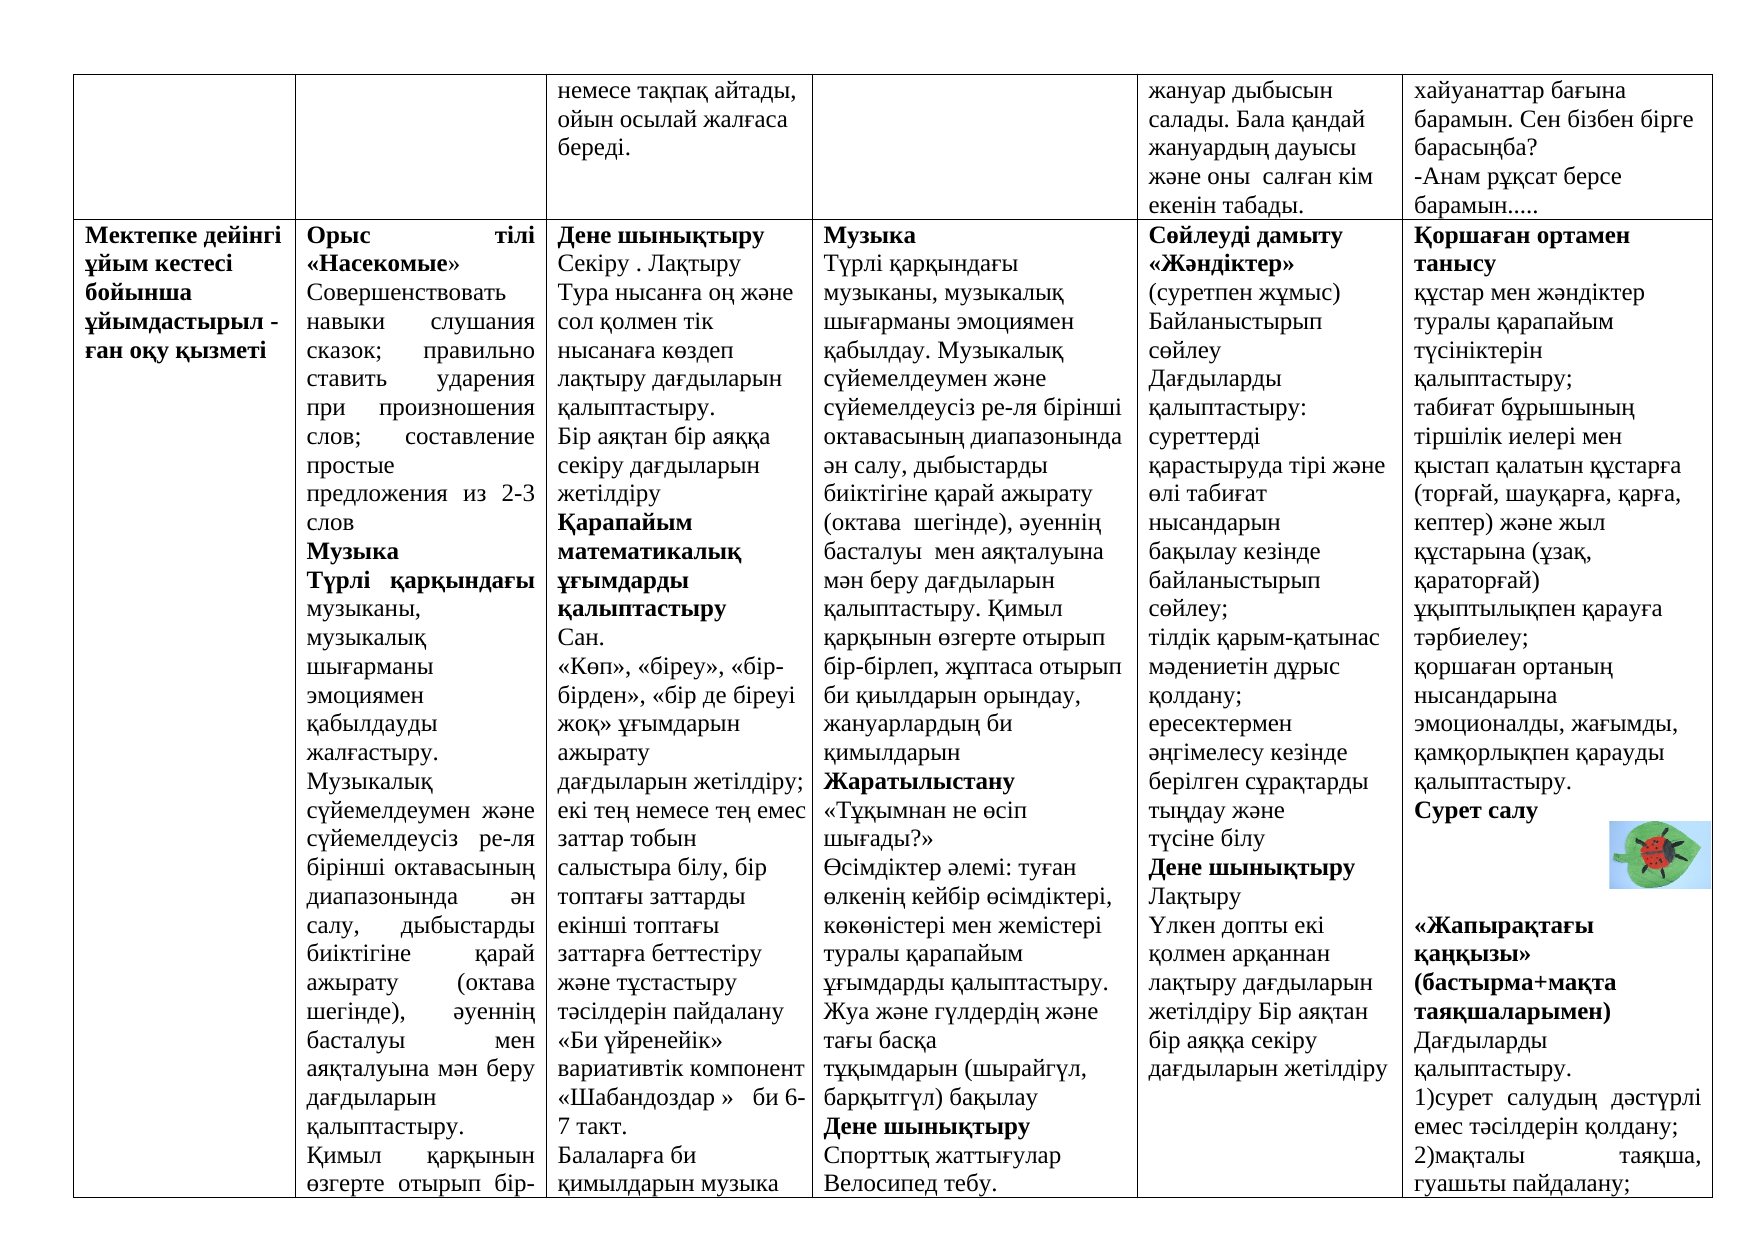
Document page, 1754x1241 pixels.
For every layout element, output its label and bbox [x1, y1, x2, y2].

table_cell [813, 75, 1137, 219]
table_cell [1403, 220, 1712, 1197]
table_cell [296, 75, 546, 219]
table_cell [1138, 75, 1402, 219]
picture [1607, 821, 1711, 887]
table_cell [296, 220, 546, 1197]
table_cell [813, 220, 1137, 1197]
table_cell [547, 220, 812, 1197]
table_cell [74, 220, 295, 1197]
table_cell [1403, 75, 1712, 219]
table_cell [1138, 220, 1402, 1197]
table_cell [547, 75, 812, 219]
